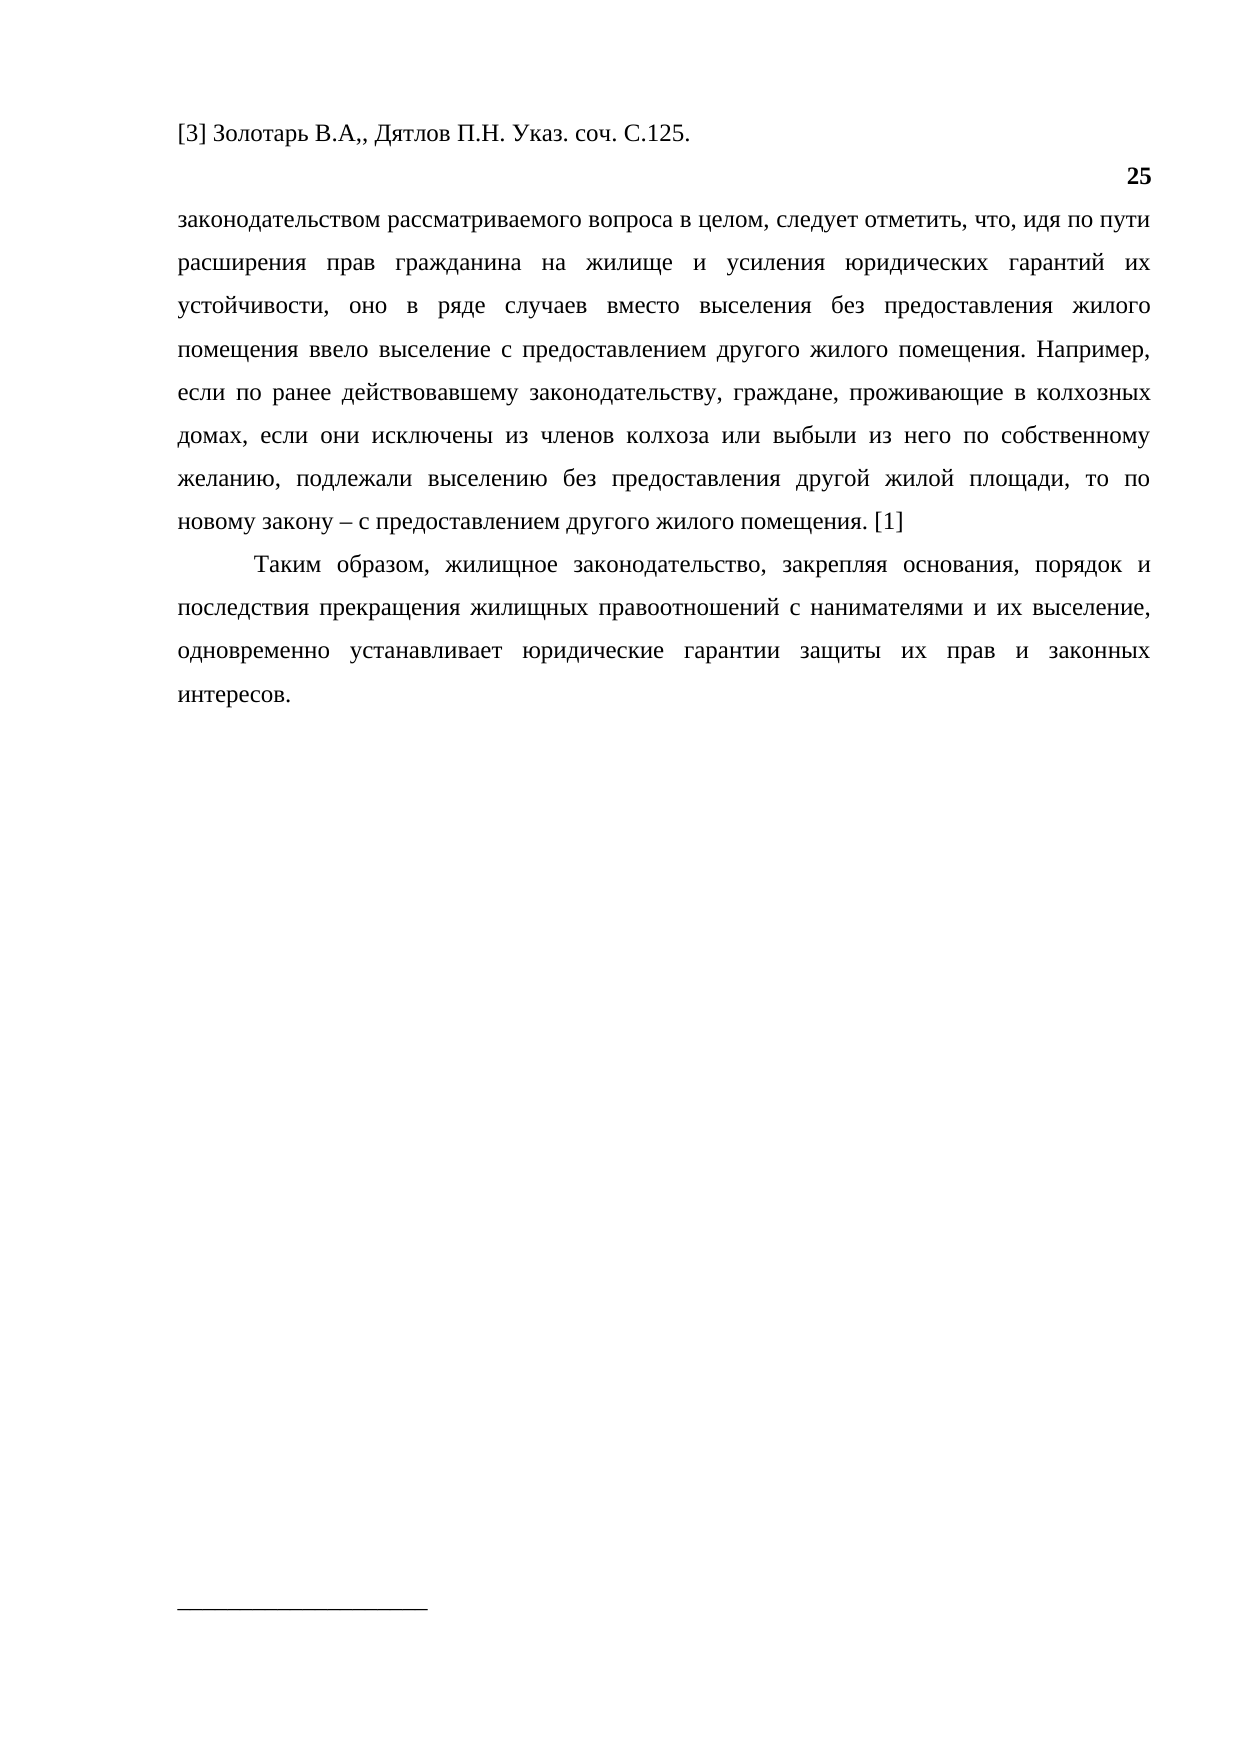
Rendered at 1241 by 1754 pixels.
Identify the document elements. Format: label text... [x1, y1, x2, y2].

text Таким образом, жилищное законодательство, закрепляя основания, порядок и последствия прекращения жилищных правоотношений с нанимателями и их выселение, одновременно устанавливает юридические гарантии защиты их прав и законных интересов. [177, 549, 1152, 707]
text законодательством рассматриваемого вопроса в целом, следует отметить, что, идя по пути расширения прав гражданина на жилище и усиления юридических гарантий их устойчивости, оно в ряде случаев вместо выселения без предоставления жилого помещения ввело выселение с предоставлением другого жилого помещения. Например, если по ранее действовавшему законодательству, граждане, проживающие в колхозных домах, если они исключены из членов колхоза или выбыли из него по собственному желанию, подлежали выселению без предоставления другой жилой площади, то по новому закону – с предоставлением другого жилого помещения. [1] [177, 204, 1152, 535]
text [3] Золотарь В.А,, Дятлов П.Н. Указ. соч. С.125. [177, 118, 1152, 147]
text 25 [177, 161, 1152, 190]
text ____________________ [177, 1584, 1152, 1613]
